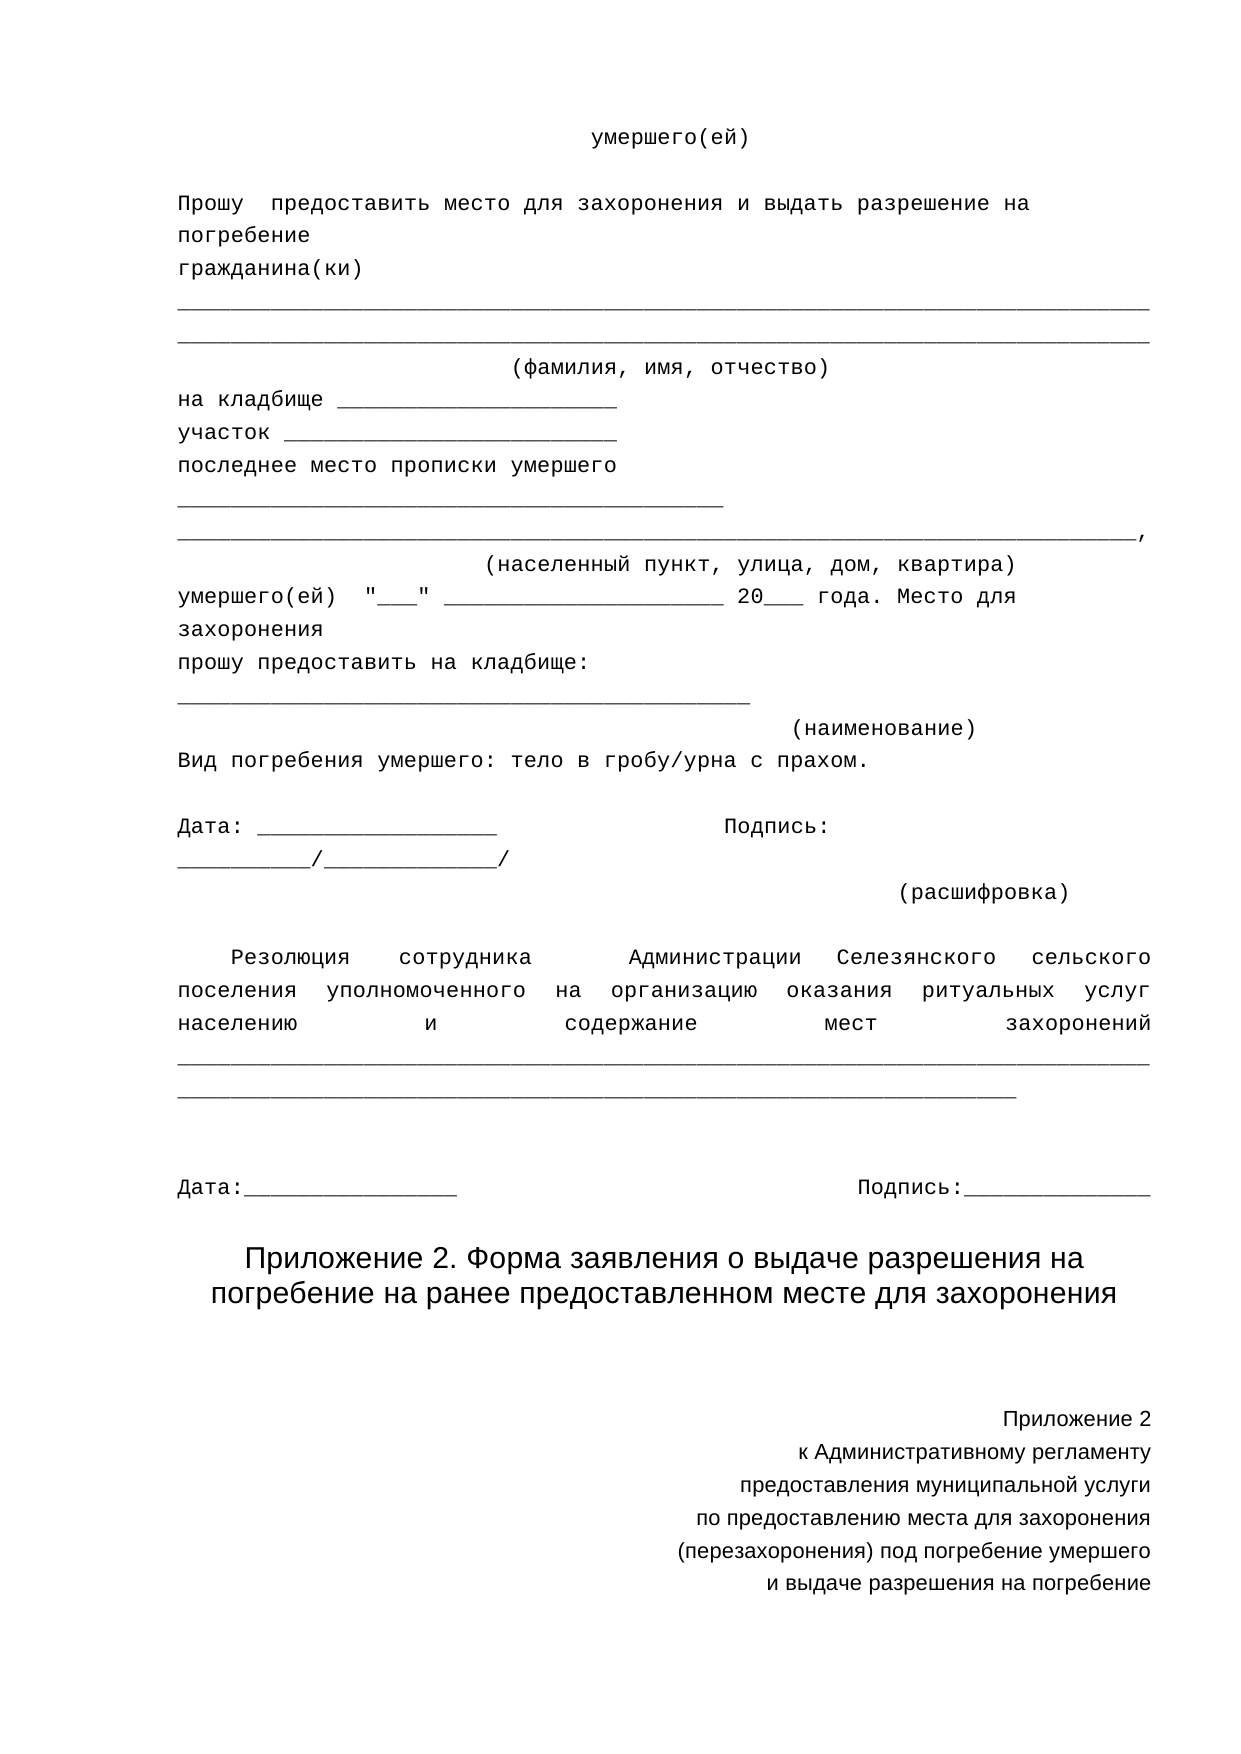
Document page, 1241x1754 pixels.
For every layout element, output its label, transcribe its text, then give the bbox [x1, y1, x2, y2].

text Резолюция сотрудника Администрации Селезянского сельского поселения уполномоченного на организацию оказания ритуальных услуг населению и содержание мест захоронений ________________________________________________________________________________________________________________________________________ [177, 906, 1152, 1102]
text ________________________________________________________________________, [177, 512, 1152, 545]
text участок _________________________ [177, 413, 1152, 446]
text Дата:________________ Подпись:______________ [177, 1102, 1152, 1201]
text прошу предоставить на кладбище: ___________________________________________ [177, 643, 1152, 709]
text Прошу предоставить место для захоронения и выдать разрешение на погребение [177, 151, 1152, 249]
text Вид погребения умершего: тело в гробу/урна с прахом. [177, 742, 1152, 774]
text на кладбище _____________________ [177, 381, 1152, 413]
text Приложение 2 к Административному регламенту предоставления муниципальной услуги по предоставлению места для захоронения (перезахоронения) под погребение умершего и выдаче разрешения на погребение [177, 1333, 1152, 1596]
text гражданина(ки) [177, 249, 1152, 282]
text последнее место прописки умершего _________________________________________ [177, 446, 1152, 512]
text _________________________________________________________________________ [177, 315, 1152, 348]
text (населенный пункт, улица, дом, квартира) [177, 545, 1152, 577]
text умершего(ей) "___" _____________________ 20___ года. Место для захоронения [177, 577, 1152, 643]
text Дата: __________________ Подпись: __________/_____________/ [177, 774, 1152, 873]
text (расшифровка) [177, 873, 1152, 906]
text умершего(ей) [177, 118, 1152, 151]
text (фамилия, имя, отчество) [177, 348, 1152, 381]
text (наименование) [177, 709, 1152, 742]
text _________________________________________________________________________ [177, 282, 1152, 315]
text Приложение 2. Форма заявления о выдаче разрешения на погребение на ранее предоставленном месте для захоронения [177, 1240, 1152, 1309]
